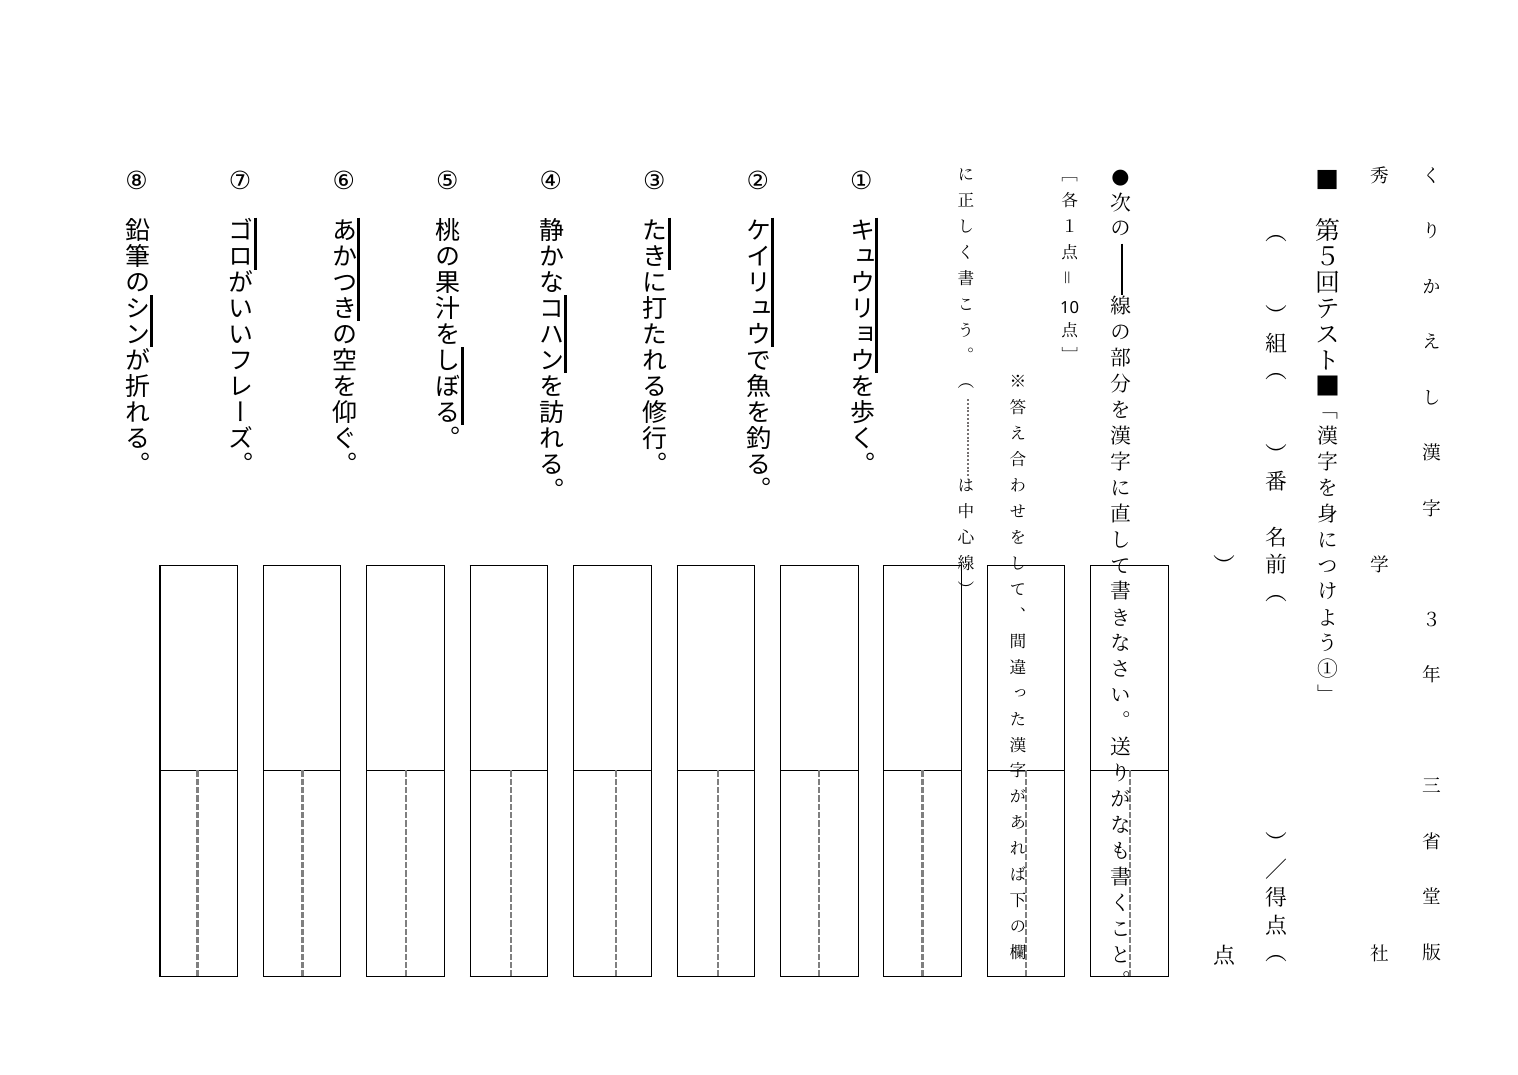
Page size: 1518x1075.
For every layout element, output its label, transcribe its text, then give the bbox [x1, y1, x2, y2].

text （ ）組（ ）番 名前（ ）／得点（ ）点 [1199, 166, 1302, 969]
text ⑦ゴロがいいフレーズ。 [215, 166, 267, 969]
text ③たきに打たれる修行。 [629, 166, 681, 969]
text ⑤桃の果汁をしぼる。 [422, 166, 474, 969]
text ①キュウリョウを歩く。 [836, 166, 888, 969]
text ⑥あかつきの空を仰ぐ。 [319, 166, 371, 969]
text ■第５回テスト■「漢字を身につけよう①」 [1302, 166, 1354, 969]
text ④静かなコハンを訪れる。 [526, 166, 578, 969]
text ⑧鉛筆のシンが折れる。 [112, 166, 163, 969]
text ●次の 線の部分を漢字に直して書きなさい。送りがなも書くこと。［各１点＝10点］ [1043, 166, 1147, 969]
text くりかえし漢字 ３年 三省堂版 秀学社 [1354, 166, 1458, 969]
text ※答え合わせをして、間違った漢字があれば下の欄に正しく書こう。（ は中心線） [940, 166, 1043, 969]
text ②ケイリュウで魚を釣る。 [733, 166, 785, 969]
